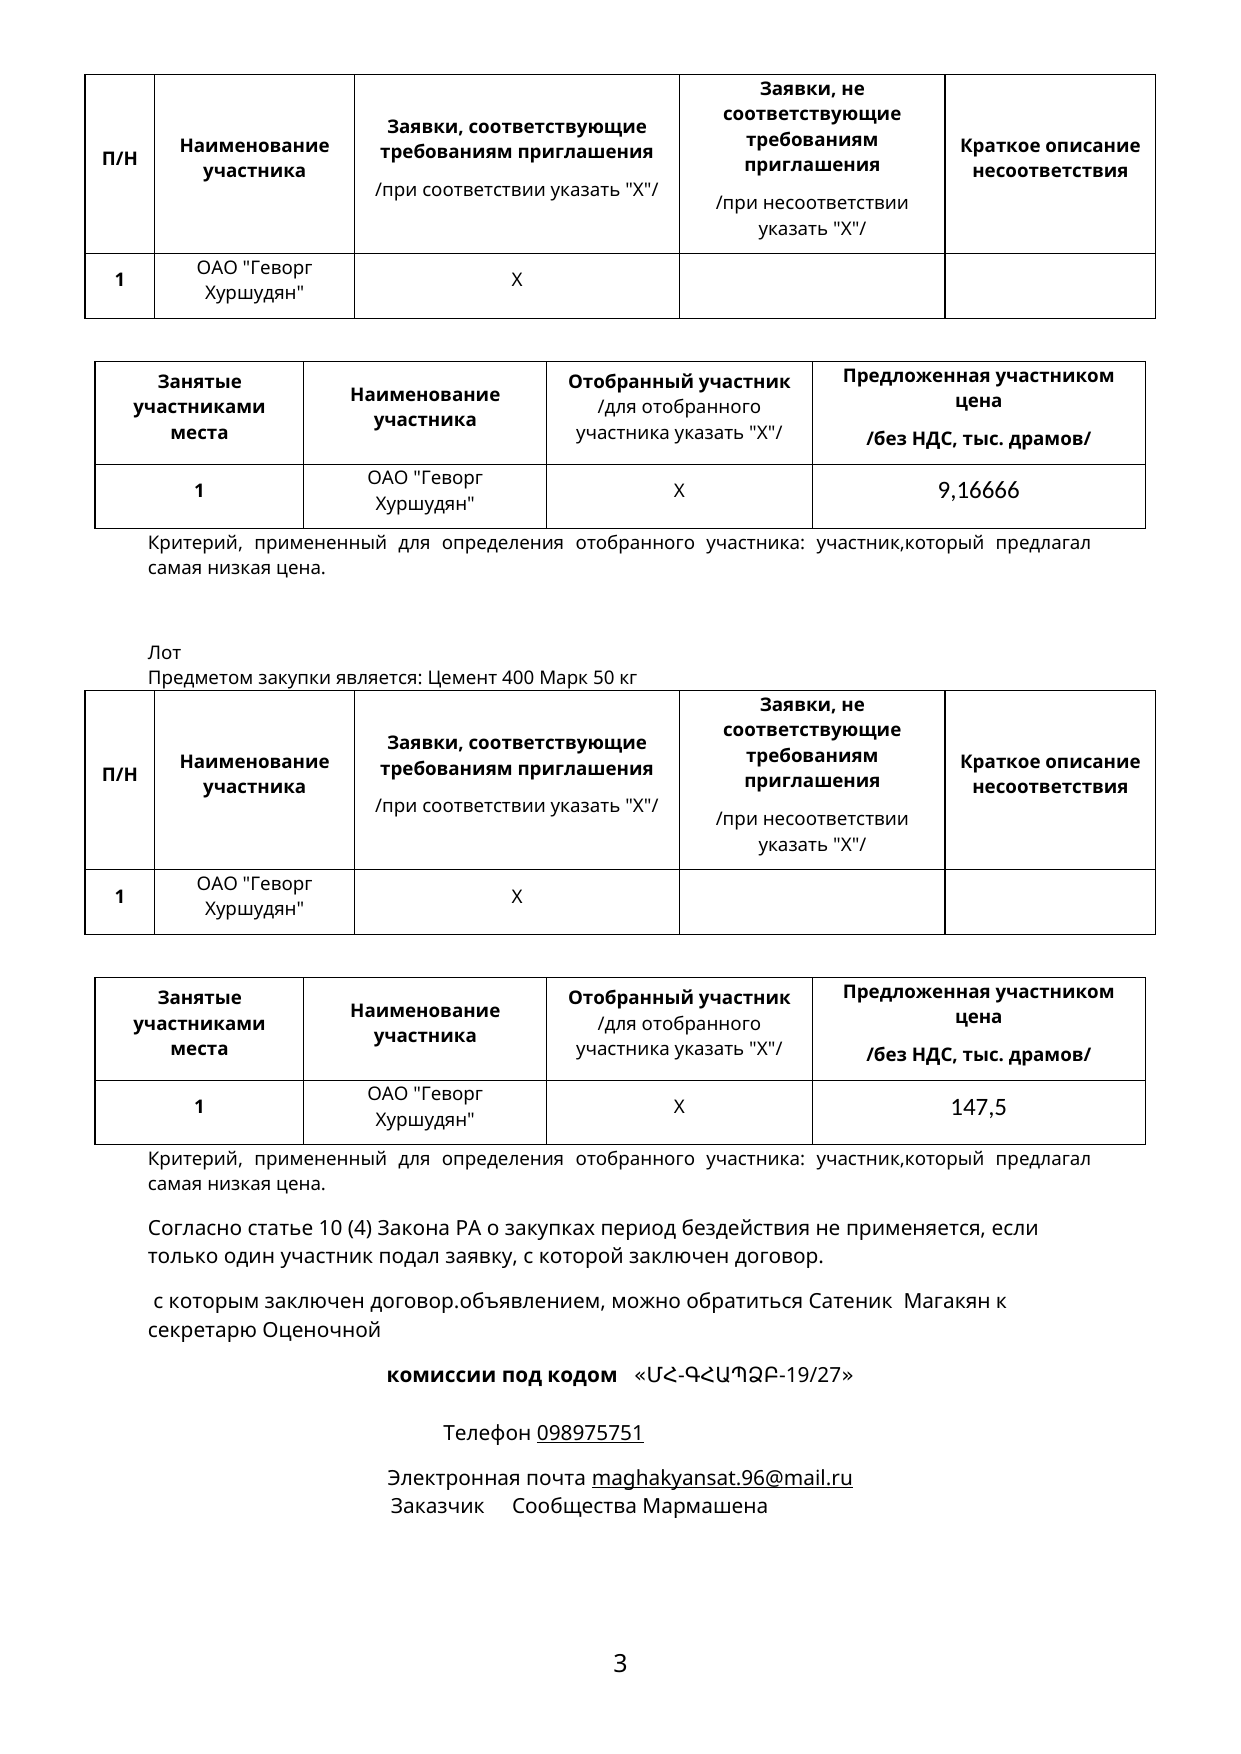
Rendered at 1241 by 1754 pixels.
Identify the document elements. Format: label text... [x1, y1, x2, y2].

text Предметом закупки является: Цемент 400 Марк 50 кг [148, 664, 1092, 690]
table_header Заявки, не соответствующие требованиям приглашения /при несоответствии указать "X"/ [680, 691, 944, 869]
table_header Краткое описание несоответствия [946, 691, 1155, 869]
text Критерий, примененный для определения отобранного участника: участник,который предлагал самая низкая цена. [148, 529, 1092, 580]
table_cell [680, 254, 944, 318]
table_header Наименование участника [304, 362, 546, 463]
table_header Заявки, не соответствующие требованиям приглашения /при несоответствии указать "X"/ [680, 75, 944, 253]
table_header Занятые участниками места [96, 978, 303, 1079]
table_cell ОАО "Геворг Хуршудян" [155, 254, 354, 318]
table_header Отобранный участник /для отобранного участника указать "X"/ [547, 978, 812, 1079]
subtitle комиссии под кодом «ՄՀ-ԳՀԱՊՁԲ-19/27» [148, 1360, 1092, 1388]
text Электронная почта maghakyansat.96@mail.ru [148, 1463, 1092, 1491]
table_header П/Н [86, 691, 154, 869]
table_header П/Н [86, 75, 154, 253]
table_header Предложенная участником цена /без НДС, тыс. драмов/ [813, 978, 1145, 1079]
table_header Наименование участника [155, 75, 354, 253]
table_header Заявки, соответствующие требованиям приглашения /при соответствии указать "X"/ [355, 691, 679, 869]
text Лот [148, 639, 1092, 664]
table_header Отобранный участник /для отобранного участника указать "X"/ [547, 362, 812, 463]
table_cell 1 [86, 254, 154, 318]
table_cell 1 [96, 1081, 303, 1144]
table_cell [946, 870, 1155, 934]
table_cell 147,5 [813, 1081, 1145, 1144]
table_header Наименование участника [155, 691, 354, 869]
text Заказчик Сообщества Мармашена [148, 1491, 1092, 1519]
text Телефон 098975751 [443, 1418, 1092, 1446]
table_cell 1 [96, 465, 303, 528]
table_header Наименование участника [304, 978, 546, 1079]
table_cell [946, 254, 1155, 318]
table_cell 9,16666 [813, 465, 1145, 528]
text Критерий, примененный для определения отобранного участника: участник,который предлагал самая низкая цена. [148, 1145, 1092, 1196]
table_cell X [547, 465, 812, 528]
table_cell ОАО "Геворг Хуршудян" [155, 870, 354, 934]
text с которым заключен договор.объявлением, можно обратиться Сатеник Магакян к секретарю Оценочной [148, 1286, 1092, 1343]
table_cell [680, 870, 944, 934]
table_cell ОАО "Геворг Хуршудян" [304, 1081, 546, 1144]
table_cell X [547, 1081, 812, 1144]
text Согласно статье 10 (4) Закона РА о закупках период бездействия не применяется, если только один участник подал заявку, с которой заключен договор. [148, 1213, 1092, 1270]
table_cell X [355, 870, 679, 934]
table_cell ОАО "Геворг Хуршудян" [304, 465, 546, 528]
table_header Занятые участниками места [96, 362, 303, 463]
table_header Заявки, соответствующие требованиям приглашения /при соответствии указать "X"/ [355, 75, 679, 253]
table_cell 1 [86, 870, 154, 934]
table_cell X [355, 254, 679, 318]
table_header Предложенная участником цена /без НДС, тыс. драмов/ [813, 362, 1145, 463]
table_header Краткое описание несоответствия [946, 75, 1155, 253]
